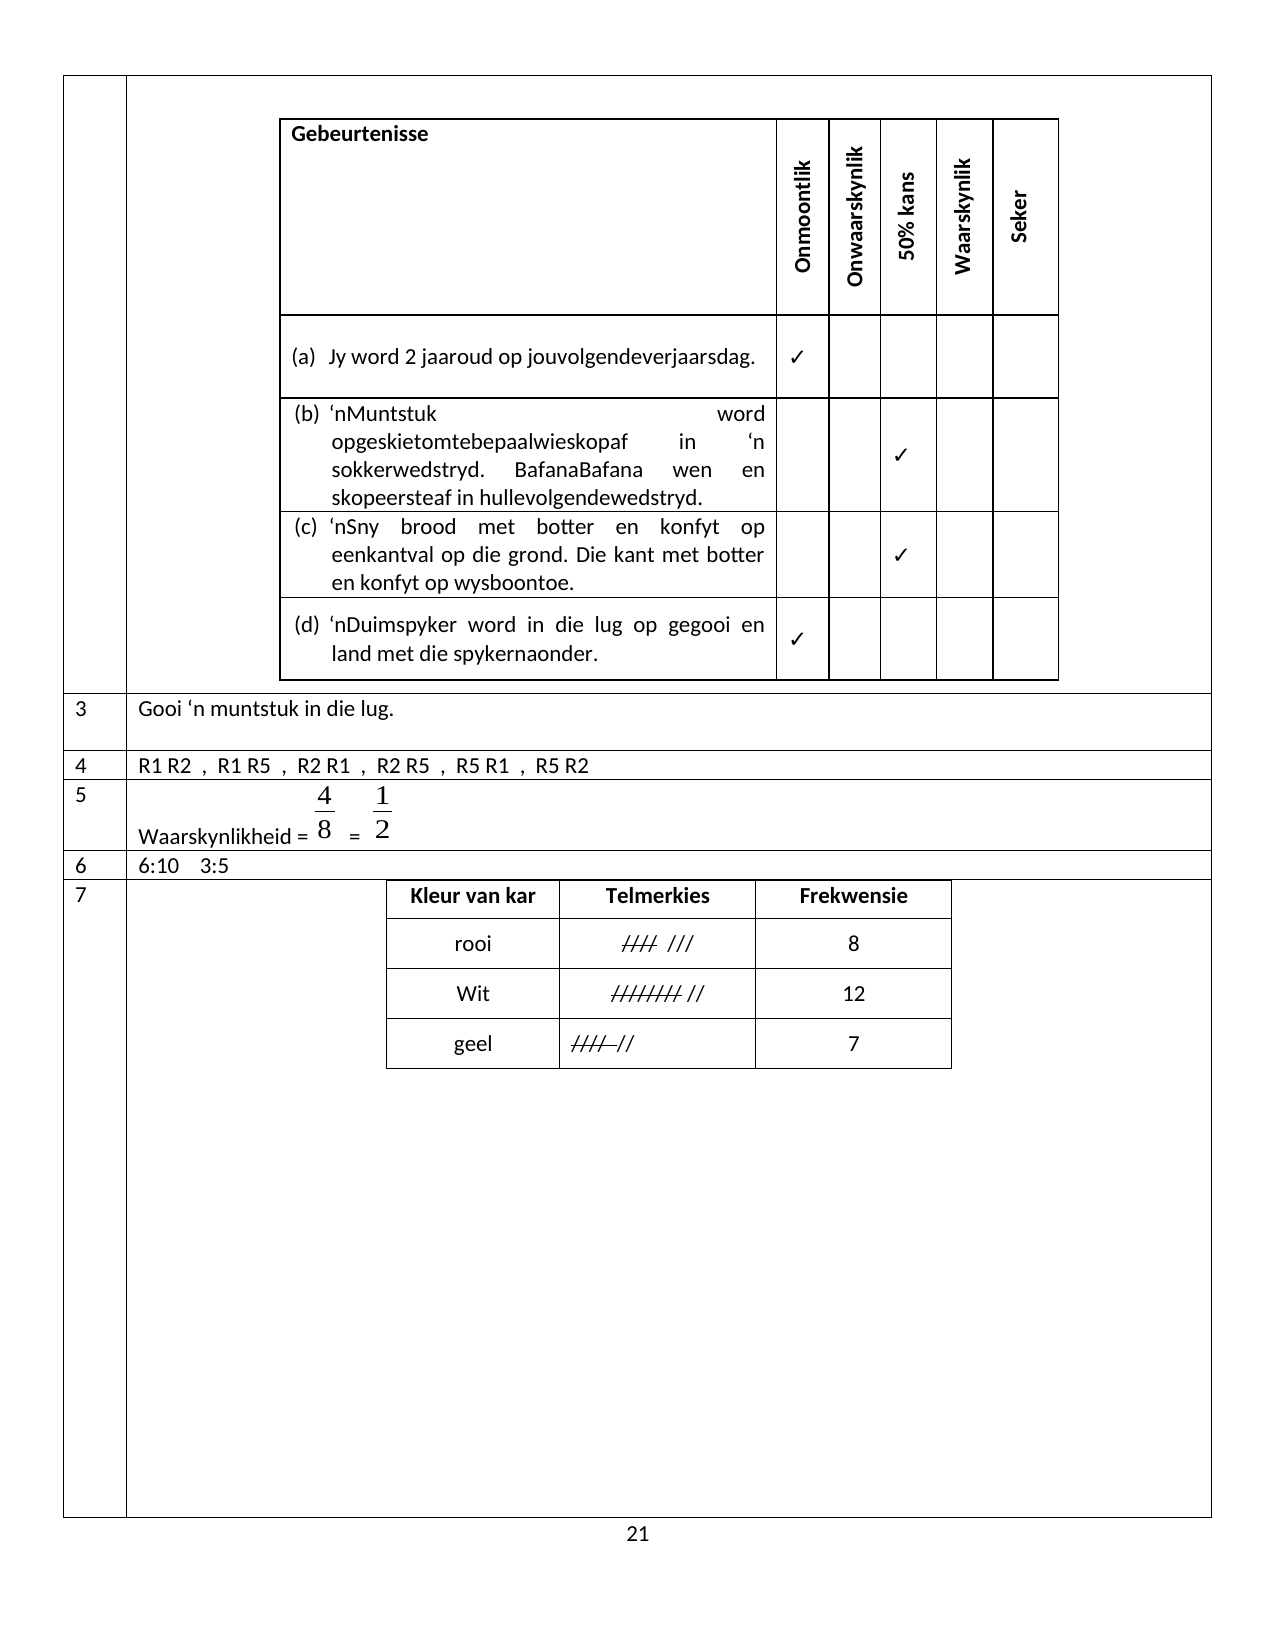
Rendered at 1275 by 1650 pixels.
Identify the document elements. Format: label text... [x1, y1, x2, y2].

table_cell R1 R2 , R1 R5 , R2 R1 , R2 R5 , R5 R1 , R5 R2 [127, 751, 1211, 779]
table_cell 5 [64, 780, 126, 850]
table_cell Gooi ‘n muntstuk in die lug. [127, 694, 1211, 750]
table_cell [127, 76, 1211, 693]
table_cell 4 [64, 751, 126, 779]
table_cell [64, 76, 126, 693]
table_cell 6 [64, 851, 126, 879]
table_cell 3 [64, 694, 126, 750]
table_cell Waarskynlikheid = = [127, 780, 1211, 850]
table_cell 6:10 3:5 [127, 851, 1211, 879]
table_cell [127, 880, 1211, 1517]
table_cell 7 [64, 880, 126, 1517]
